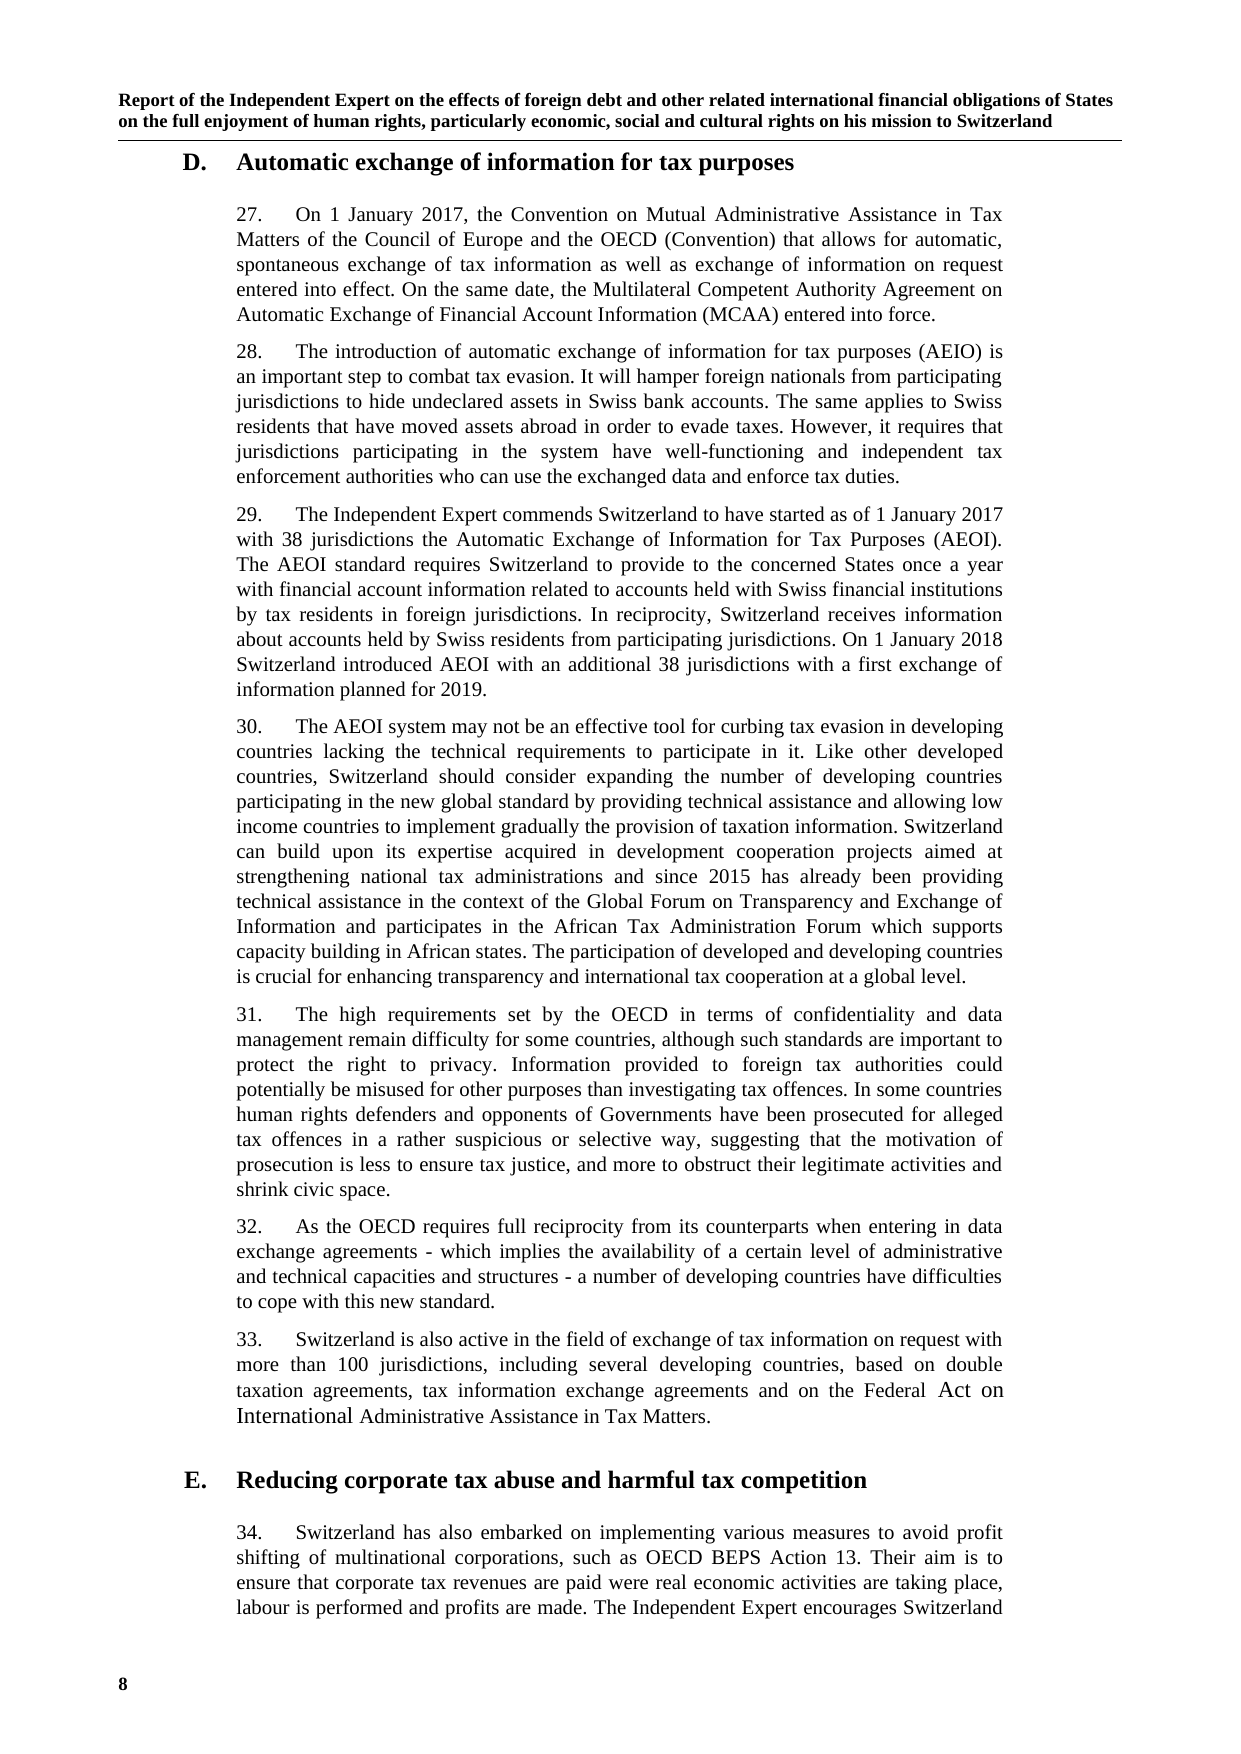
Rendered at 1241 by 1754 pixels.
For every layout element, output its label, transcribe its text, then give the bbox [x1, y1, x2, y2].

list The high requirements set by the OECD in terms of confidentiality and data management remain difficulty for some countries, although such standards are important to protect the right to privacy. Information provided to foreign tax authorities could potentially be misused for other purposes than investigating tax offences. In some countries human rights defenders and opponents of Governments have been prosecuted for alleged tax offences in a rather suspicious or selective way, suggesting that the motivation of prosecution is less to ensure tax justice, and more to obstruct their legitimate activities and shrink civic space. [236, 1001, 1004, 1201]
list The AEOI system may not be an effective tool for curbing tax evasion in developing countries lacking the technical requirements to participate in it. Like other developed countries, Switzerland should consider expanding the number of developing countries participating in the new global standard by providing technical assistance and allowing low income countries to implement gradually the provision of taxation information. Switzerland can build upon its expertise acquired in development cooperation projects aimed at strengthening national tax administrations and since 2015 has already been providing technical assistance in the context of the Global Forum on Transparency and Exchange of Information and participates in the African Tax Administration Forum which supports capacity building in African states. The participation of developed and developing countries is crucial for enhancing transparency and international tax cooperation at a global level. [236, 713, 1004, 988]
list Switzerland is also active in the field of exchange of tax information on request with more than 100 jurisdictions, including several developing countries, based on double taxation agreements, tax information exchange agreements and on the Federal Act on International Administrative Assistance in Tax Matters. [236, 1326, 1004, 1428]
text E. Reducing corporate tax abuse and harmful tax competition [118, 1466, 1004, 1494]
list The Independent Expert commends Switzerland to have started as of 1 January 2017 with 38 jurisdictions the Automatic Exchange of Information for Tax Purposes (AEOI). The AEOI standard requires Switzerland to provide to the concerned States once a year with financial account information related to accounts held with Swiss financial institutions by tax residents in foreign jurisdictions. In reciprocity, Switzerland receives information about accounts held by Swiss residents from participating jurisdictions. On 1 January 2018 Switzerland introduced AEOI with an additional 38 jurisdictions with a first exchange of information planned for 2019. [236, 501, 1004, 701]
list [236, 1519, 1004, 1619]
list On 1 January 2017, the Convention on Mutual Administrative Assistance in Tax Matters of the Council of Europe and the OECD (Convention) that allows for automatic, spontaneous exchange of tax information as well as exchange of information on request entered into effect. On the same date, the Multilateral Competent Authority Agreement on Automatic Exchange of Financial Account Information (MCAA) entered into force. [236, 201, 1004, 326]
list As the OECD requires full reciprocity from its counterparts when entering in data exchange agreements - which implies the availability of a certain level of administrative and technical capacities and structures - a number of developing countries have difficulties to cope with this new standard. [236, 1213, 1004, 1313]
list The introduction of automatic exchange of information for tax purposes (AEIO) is an important step to combat tax evasion. It will hamper foreign nationals from participating jurisdictions to hide undeclared assets in Swiss bank accounts. The same applies to Swiss residents that have moved assets abroad in order to evade taxes. However, it requires that jurisdictions participating in the system have well-functioning and independent tax enforcement authorities who can use the exchanged data and enforce tax duties. [236, 338, 1004, 488]
text D. Automatic exchange of information for tax purposes [118, 148, 1004, 176]
